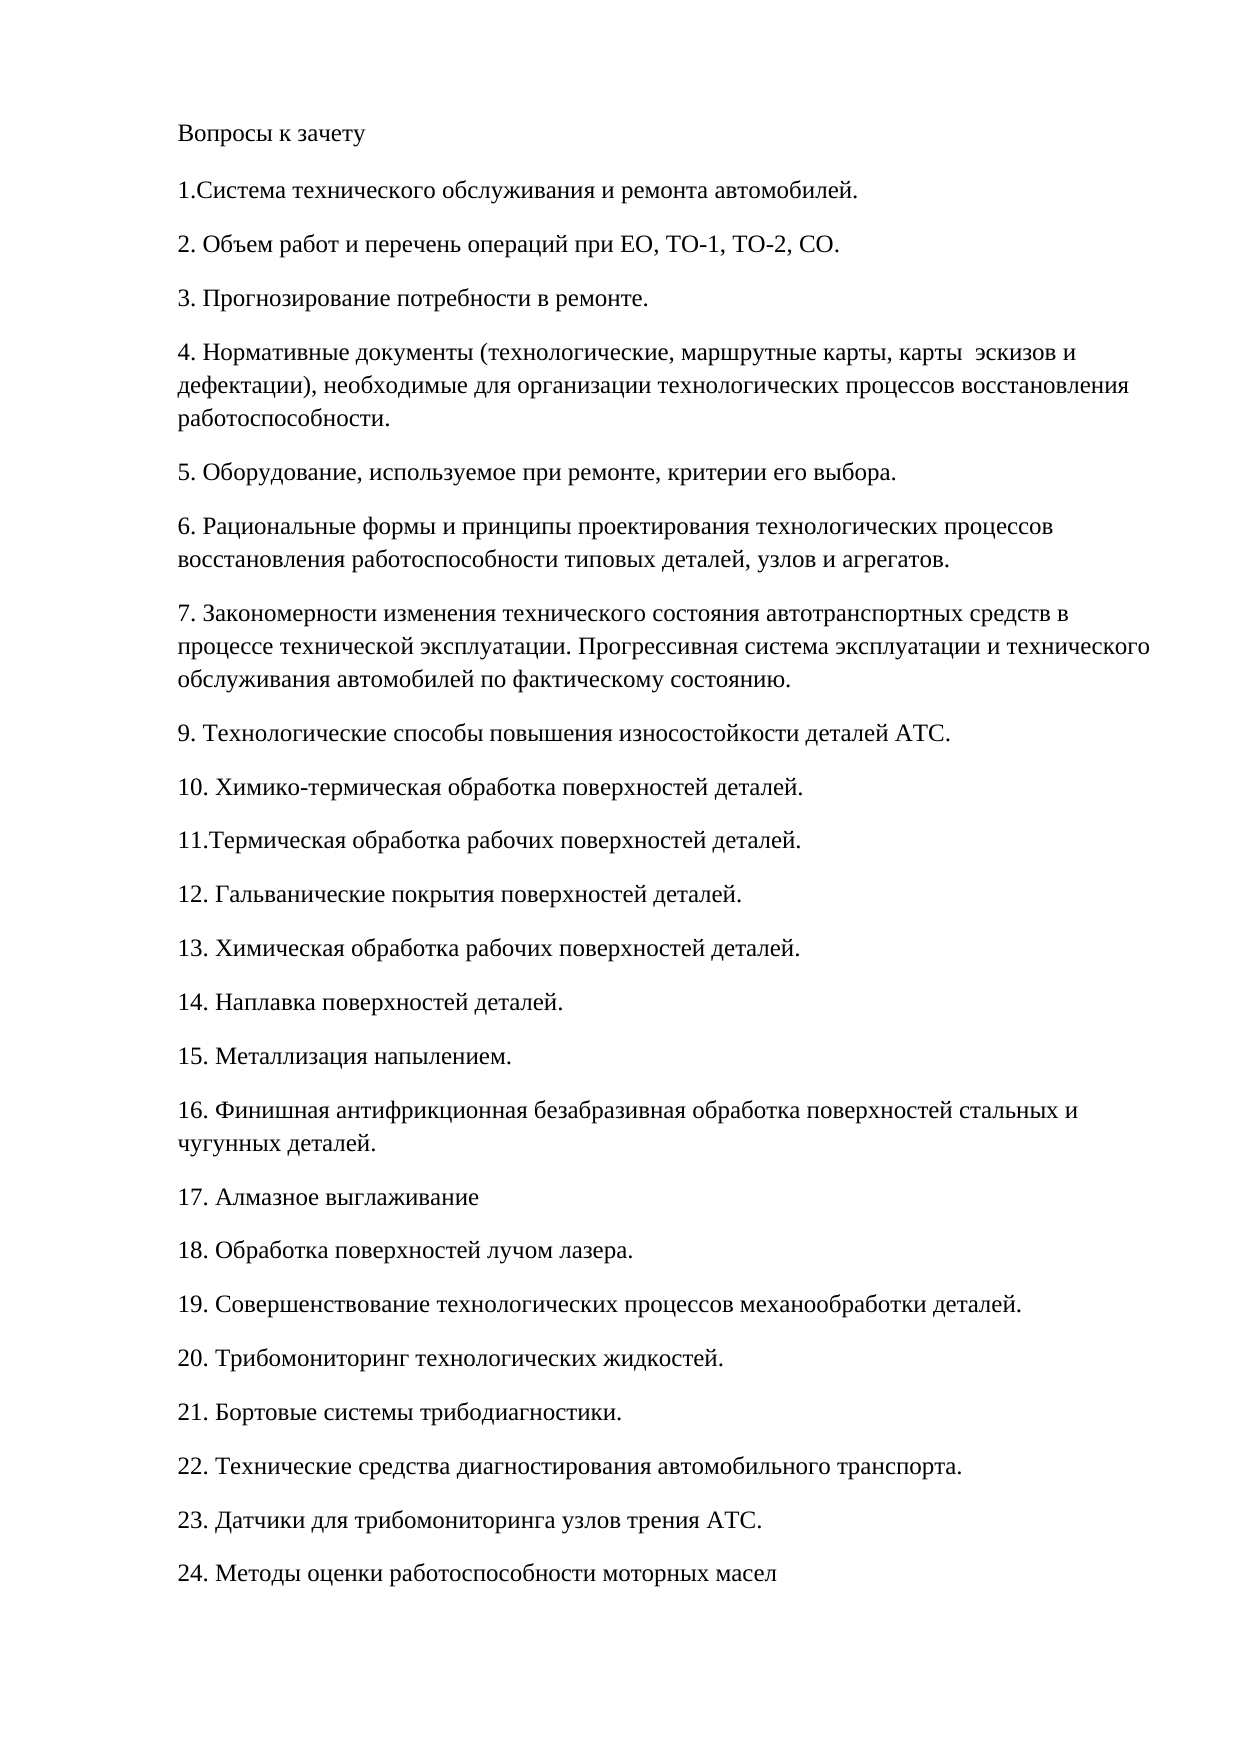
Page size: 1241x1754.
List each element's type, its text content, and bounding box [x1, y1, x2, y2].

text 17. Алмазное выглаживание [177, 1182, 1152, 1210]
text 21. Бортовые системы трибодиагностики. [177, 1397, 1152, 1426]
text 1.Система технического обслуживания и ремонта автомобилей. [177, 176, 1152, 204]
text 4. Нормативные документы (технологические, маршрутные карты, карты эскизов и дефектации), необходимые для организации технологических процессов восстановления работоспособности. [177, 337, 1152, 432]
text 20. Трибомониторинг технологических жидкостей. [177, 1343, 1152, 1372]
text 18. Обработка поверхностей лучом лазера. [177, 1235, 1152, 1264]
text 3. Прогнозирование потребности в ремонте. [177, 283, 1152, 312]
text 12. Гальванические покрытия поверхностей деталей. [177, 879, 1152, 908]
text 10. Химико-термическая обработка поверхностей деталей. [177, 772, 1152, 800]
text 9. Технологические способы повышения износостойкости деталей АТС. [177, 718, 1152, 746]
text 15. Металлизация напылением. [177, 1041, 1152, 1069]
text 7. Закономерности изменения технического состояния автотранспортных средств в процессе технической эксплуатации. Прогрессивная система эксплуатации и технического обслуживания автомобилей по фактическому состоянию. [177, 598, 1152, 693]
text 5. Оборудование, используемое при ремонте, критерии его выбора. [177, 457, 1152, 486]
text 11.Термическая обработка рабочих поверхностей деталей. [177, 825, 1152, 854]
text 14. Наплавка поверхностей деталей. [177, 987, 1152, 1016]
text 19. Совершенствование технологических процессов механообработки деталей. [177, 1289, 1152, 1318]
text 2. Объем работ и перечень операций при ЕО, ТО-1, ТО-2, СО. [177, 229, 1152, 258]
text Вопросы к зачету [177, 118, 1152, 147]
text 13. Химическая обработка рабочих поверхностей деталей. [177, 933, 1152, 962]
text 24. Методы оценки работоспособности моторных масел [177, 1558, 1152, 1587]
text 23. Датчики для трибомониторинга узлов трения АТС. [177, 1505, 1152, 1533]
text 16. Финишная антифрикционная безабразивная обработка поверхностей стальных и чугунных деталей. [177, 1095, 1152, 1156]
text 6. Рациональные формы и принципы проектирования технологических процессов восстановления работоспособности типовых деталей, узлов и агрегатов. [177, 511, 1152, 573]
text 22. Технические средства диагностирования автомобильного транспорта. [177, 1451, 1152, 1479]
